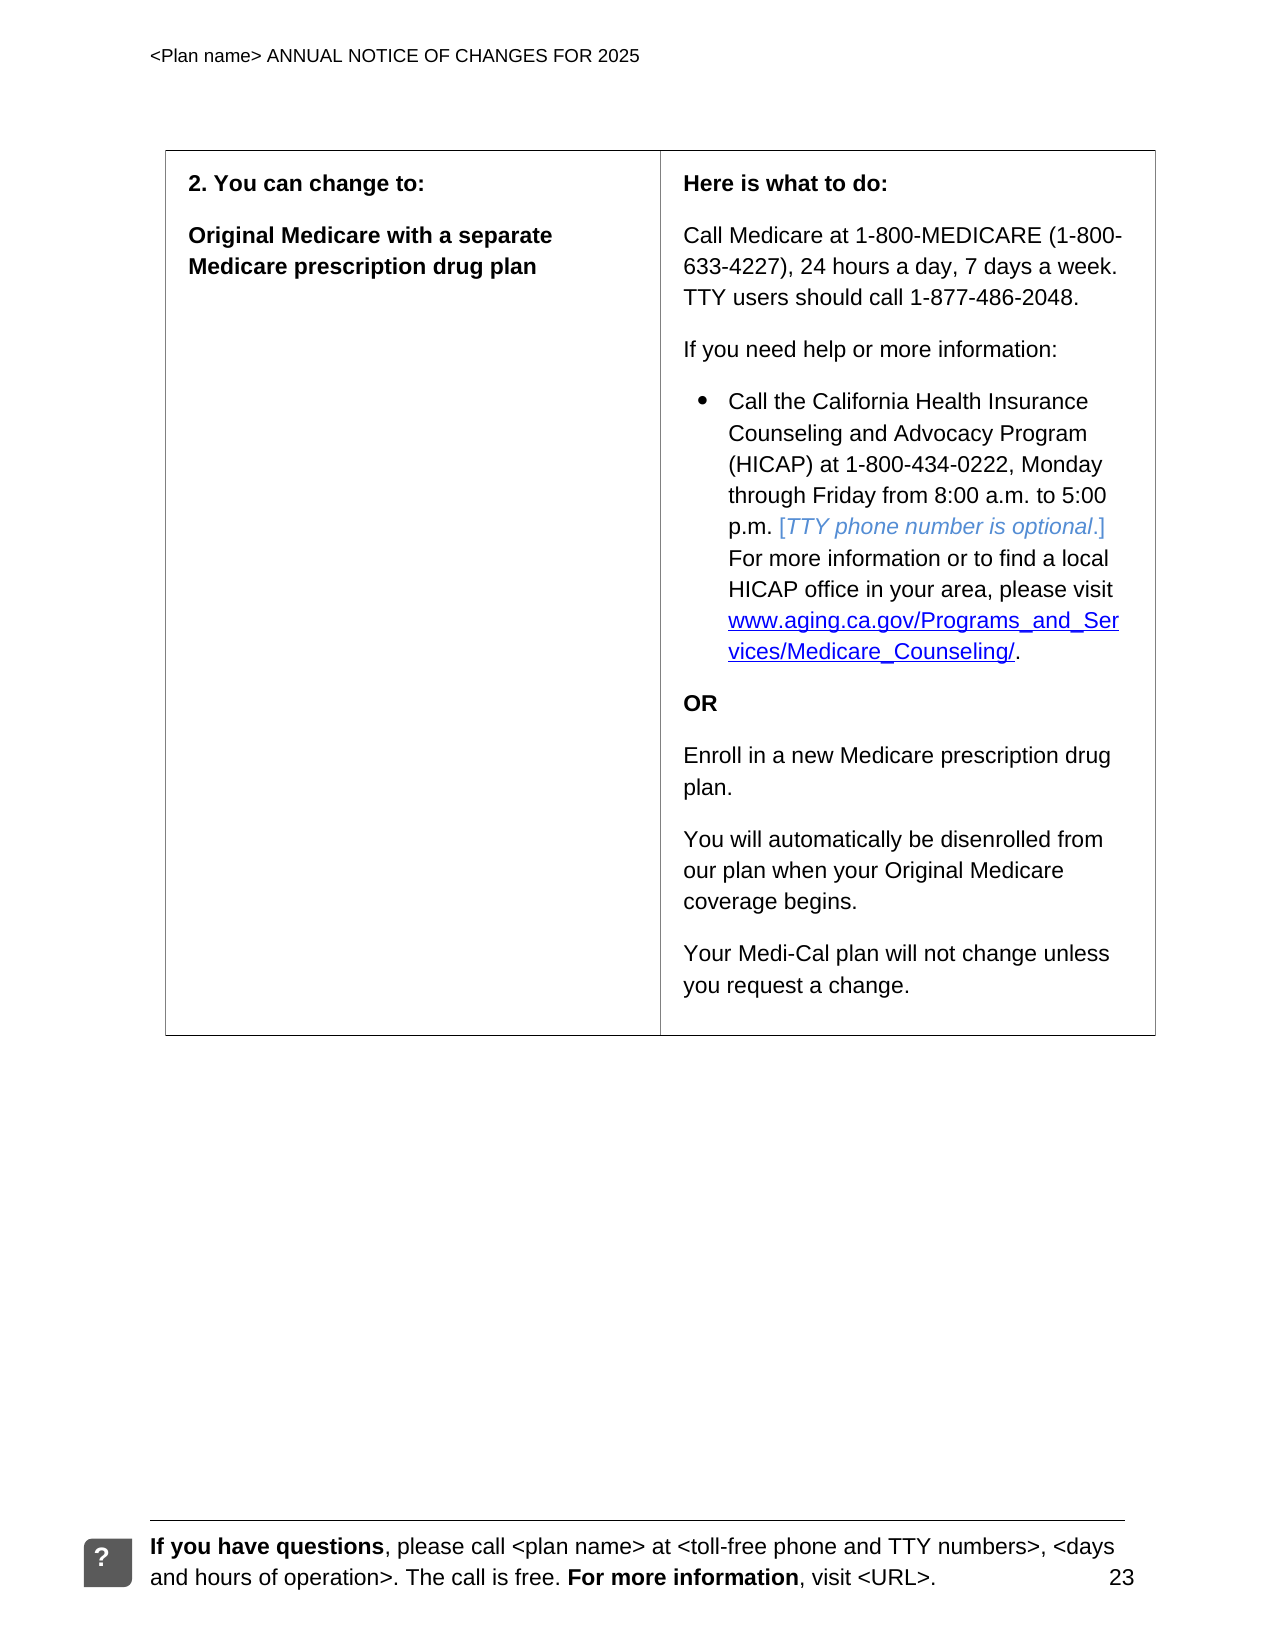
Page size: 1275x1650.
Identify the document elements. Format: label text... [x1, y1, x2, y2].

table_cell Here is what to do: Call Medicare at 1-800-MEDICARE (1-800-633-4227), 24 hours a day, 7 days a week. TTY users should call 1-877-486-2048. If you need help or more information: Call the California Health Insurance Counseling and Advocacy Program (HICAP) at 1-800-434-0222, Monday through Friday from 8:00 a.m. to 5:00 p.m. [TTY phone number is optional.] For more information or to find a local HICAP office in your area, please visit www.aging.ca.gov/Programs_and_Services/Medicare_Counseling/. OR Enroll in a new Medicare prescription drug plan. You will automatically be disenrolled from our plan when your Original Medicare coverage begins. Your Medi-Cal plan will not change unless you request a change. [661, 151, 1155, 1035]
table_cell 2. You can change to: Original Medicare with a separate Medicare prescription drug plan [166, 151, 660, 1035]
